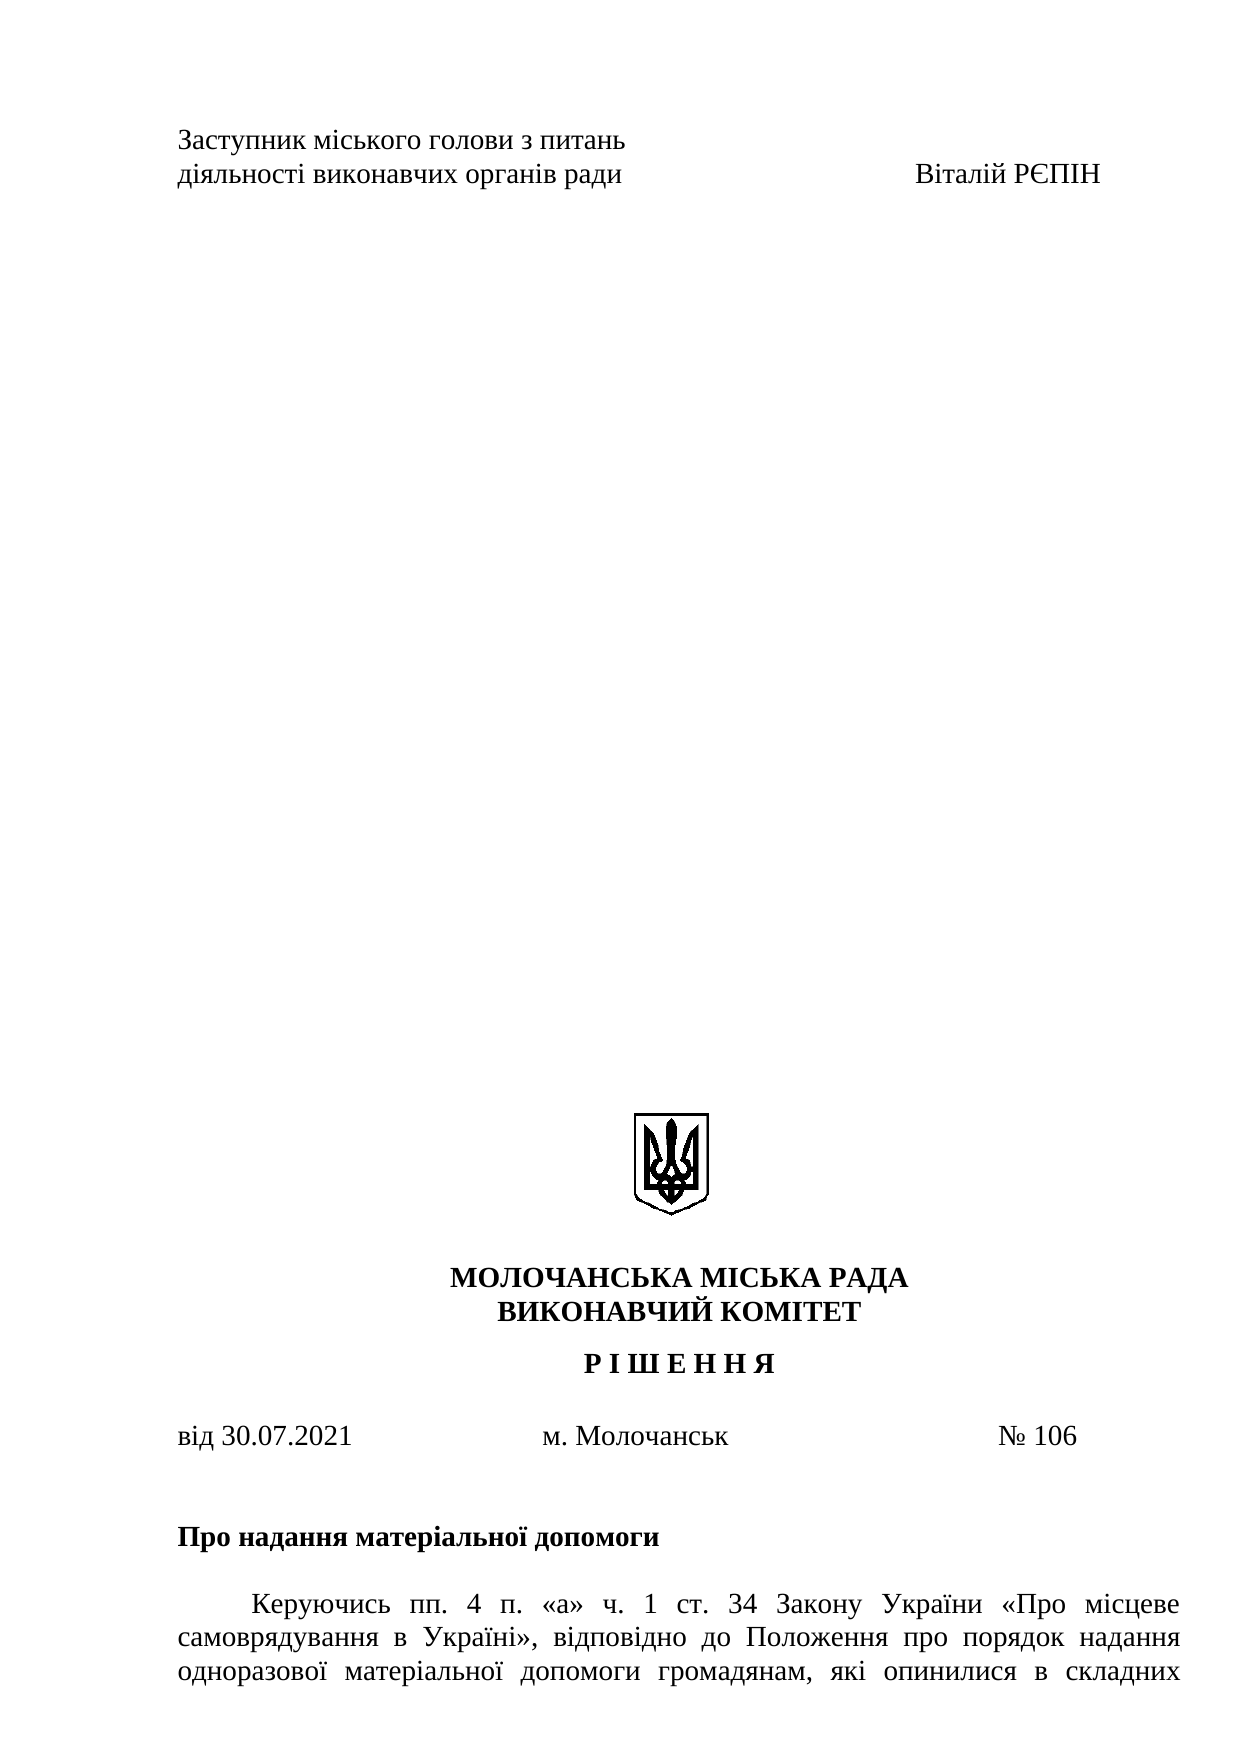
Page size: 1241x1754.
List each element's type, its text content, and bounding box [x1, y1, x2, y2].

picture [619, 1109, 731, 1217]
text Про надання матеріальної допомоги [177, 1519, 1181, 1552]
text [177, 1586, 1181, 1687]
text Р І Ш Е Н Н Я [177, 1346, 1181, 1380]
text МОЛОЧАНСЬКА МІСЬКА РАДА [177, 1260, 1181, 1294]
text Заступник міського голови з питань [177, 122, 1181, 156]
text від 30.07.2021 м. Молочанськ № 106 [177, 1418, 1181, 1452]
text Виконавчий комітет [177, 1294, 1181, 1327]
text діяльності виконавчих органів ради Віталій РЄПІН [177, 156, 1181, 189]
